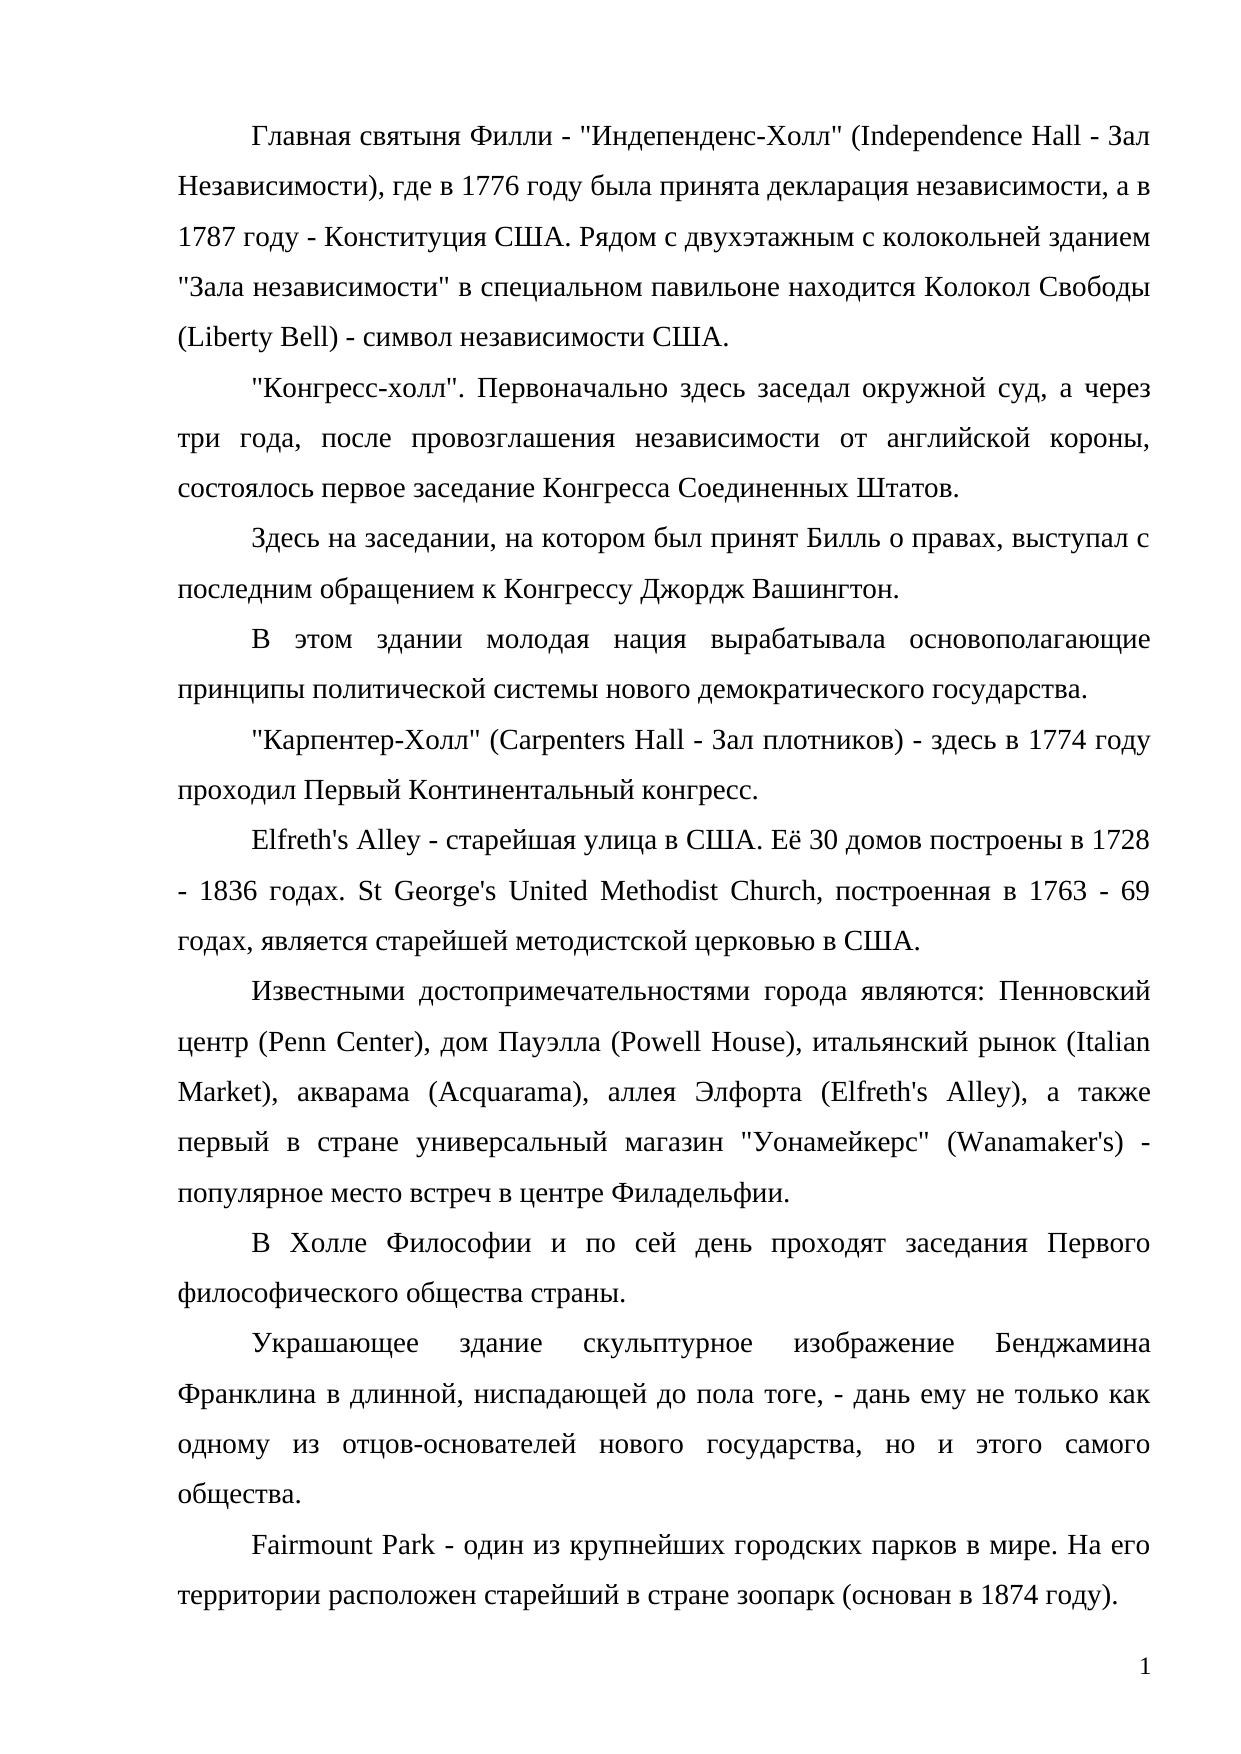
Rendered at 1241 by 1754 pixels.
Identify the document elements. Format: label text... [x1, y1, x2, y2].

text Здесь на заседании, на котором был принят Билль о правах, выступал с последним обращением к Конгрессу Джордж Вашингтон. [177, 521, 1152, 604]
text "Конгресс-холл". Первоначально здесь заседал окружной суд, а через три года, после провозглашения независимости от английской короны, состоялось первое заседание Конгресса Соединенных Штатов. [177, 370, 1152, 504]
text В этом здании молодая нация вырабатывала основополагающие принципы политической системы нового демократического государства. [177, 621, 1152, 705]
text Украшающее здание скульптурное изображение Бенджамина Франклина в длинной, ниспадающей до пола тоге, - дань ему не только как одному из отцов-основателей нового государства, но и этого самого общества. [177, 1326, 1152, 1510]
text Известными достопримечательностями города являются: Пенновский центр (Penn Center), дом Пауэлла (Powell House), итальянский рынок (Italian Market), акварама (Acquarama), аллея Элфорта (Elfreth's Alley), а также первый в стране универсальный магазин "Уонамейкерс" (Wanamaker's) - популярное место встреч в центре Филадельфии. [177, 973, 1152, 1208]
text В Холле Философии и по сей день проходят заседания Первого философического общества страны. [177, 1225, 1152, 1309]
text "Карпентер-Холл" (Carpenters Hall - Зал плотников) - здесь в 1774 году проходил Первый Континентальный конгресс. [177, 722, 1152, 806]
text Fairmount Park - один из крупнейших городских парков в мире. На его территории расположен старейший в стране зоопарк (основан в 1874 году). [177, 1527, 1152, 1611]
text Главная святыня Филли - "Индепенденс-Холл" (Independence Hall - Зал Независимости), где в 1776 году была принята декларация независимости, а в 1787 году - Конституция США. Рядом с двухэтажным с колокольней зданием "Зала независимости" в специальном павильоне находится Колокол Свободы (Liberty Bell) - символ независимости США. [177, 118, 1152, 353]
text Elfreth's Alley - старейшая улица в США. Её 30 домов построены в 1728 - 1836 годах. St George's United Methodist Church, построенная в 1763 - 69 годах, является старейшей методистской церковью в США. [177, 822, 1152, 957]
